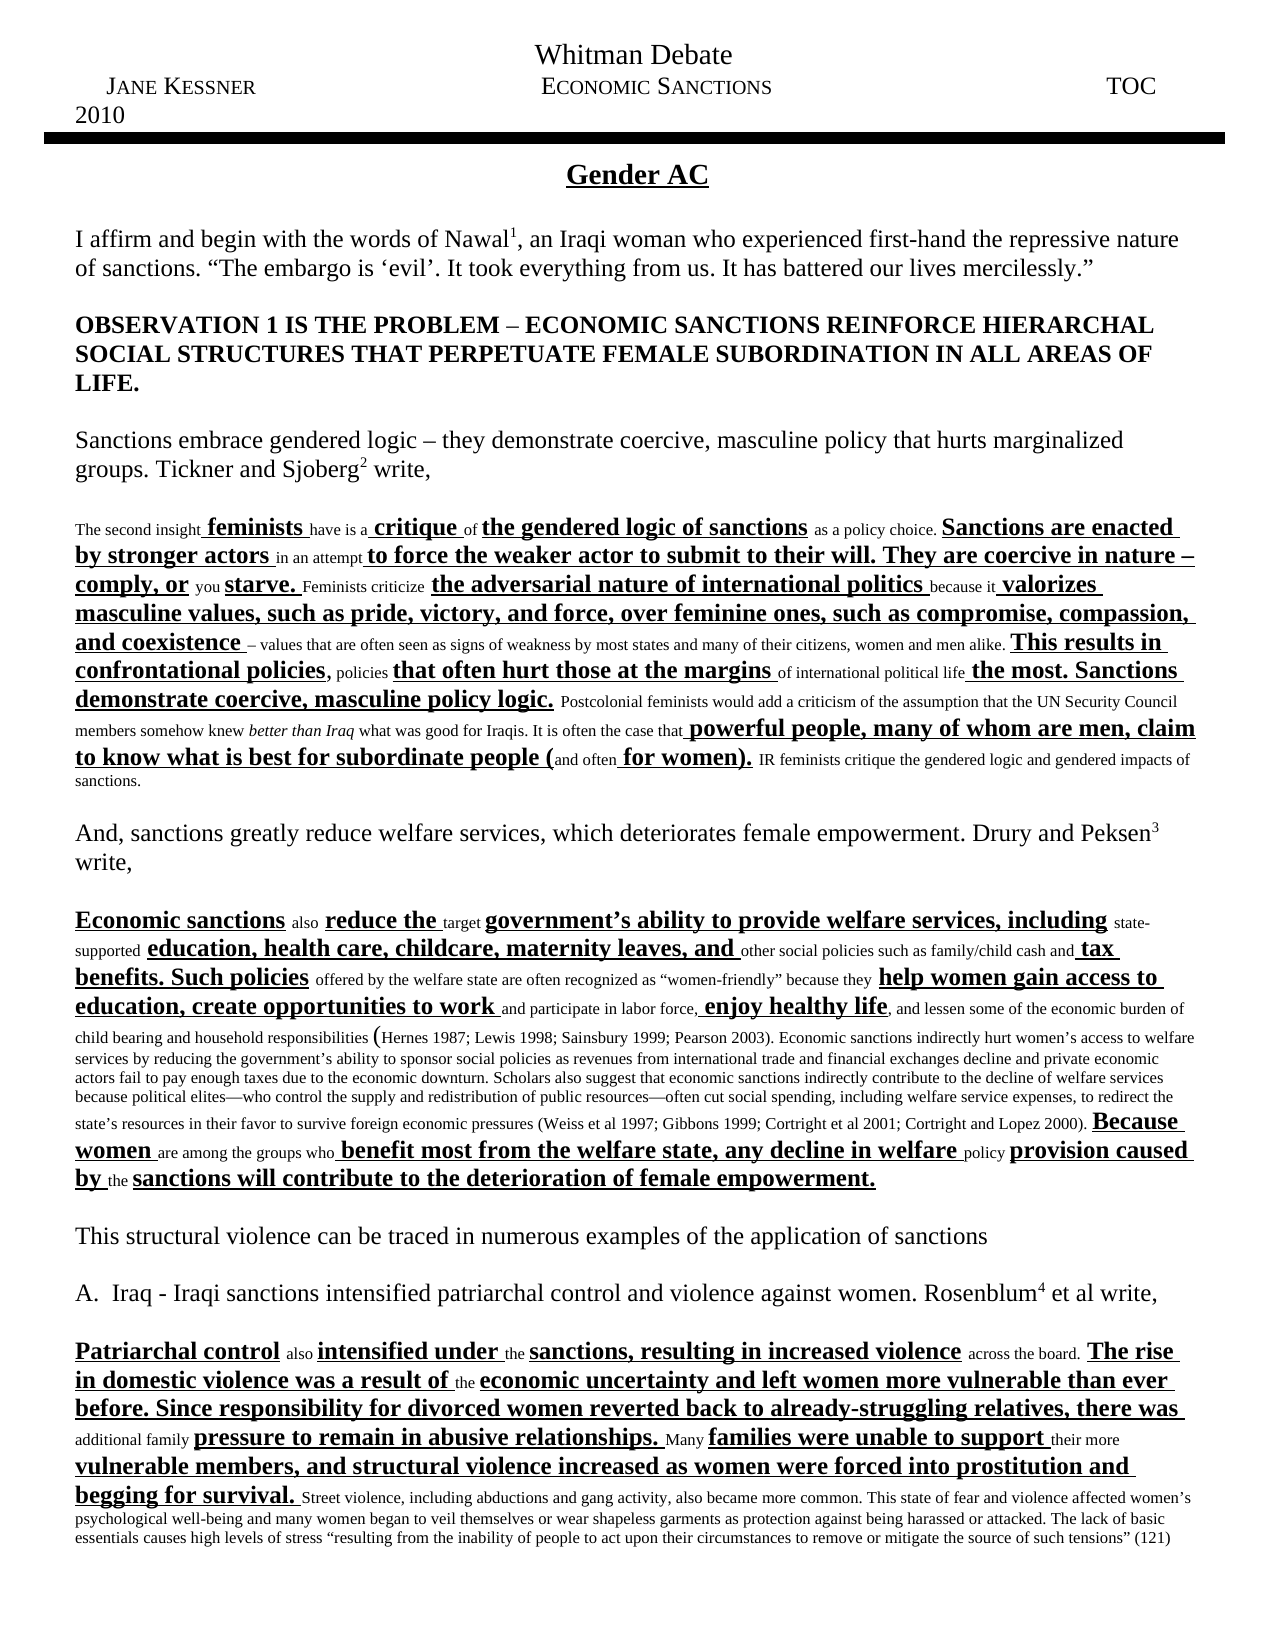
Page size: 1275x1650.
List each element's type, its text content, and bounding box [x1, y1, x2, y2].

text Sanctions embrace gendered logic – they demonstrate coercive, masculine policy that hurts marginalized groups. Tickner and Sjoberg write, [75, 426, 1200, 483]
text Gender AC [75, 157, 1200, 191]
text And, sanctions greatly reduce welfare services, which deteriorates female empowerment. Drury and Peksen write, [75, 818, 1200, 876]
text Observation 1 is the problem – economic sanctions reinforce hierarchal social structures that perpetuate female subordination in all areas of life. [75, 311, 1200, 397]
text This structural violence can be traced in numerous examples of the application of sanctions [75, 1221, 1200, 1250]
text I affirm and begin with the words of Nawal, an Iraqi woman who experienced first-hand the repressive nature of sanctions. “The embargo is ‘evil’. It took everything from us. It has battered our lives mercilessly.” [75, 224, 1200, 282]
text Patriarchal control also intensified under the sanctions, resulting in increased violence across the board. The rise in domestic violence was a result of the economic uncertainty and left women more vulnerable than ever before. Since responsibility for divorced women reverted back to already-struggling relatives, there was additional family pressure to remain in abusive relationships. Many families were unable to support their more vulnerable members, and structural violence increased as women were forced into prostitution and begging for survival. Street violence, including abductions and gang activity, also became more common. This state of fear and violence affected women’s psychological well-being and many women began to veil themselves or wear shapeless garments as protection against being harassed or attacked. The lack of basic essentials causes high levels of stress “resulting from the inability of people to act upon their circumstances to remove or mitigate the source of such tensions” (121) [75, 1336, 1200, 1547]
text Economic sanctions also reduce the target government’s ability to provide welfare services, including state-supported education, health care, childcare, maternity leaves, and other social policies such as family/child cash and tax benefits. Such policies offered by the welfare state are often recognized as “women-friendly” because they help women gain access to education, create opportunities to work and participate in labor force, enjoy healthy life, and lessen some of the economic burden of child bearing and household responsibilities (Hernes 1987; Lewis 1998; Sainsbury 1999; Pearson 2003). Economic sanctions indirectly hurt women’s access to welfare services by reducing the government’s ability to sponsor social policies as revenues from international trade and financial exchanges decline and private economic actors fail to pay enough taxes due to the economic downturn. Scholars also suggest that economic sanctions indirectly contribute to the decline of welfare services because political elites—who control the supply and redistribution of public resources—often cut social spending, including welfare service expenses, to redirect the state’s resources in their favor to survive foreign economic pressures (Weiss et al 1997; Gibbons 1999; Cortright et al 2001; Cortright and Lopez 2000). Because women are among the groups who benefit most from the welfare state, any decline in welfare policy provision caused by the sanctions will contribute to the deterioration of female empowerment. [75, 905, 1200, 1192]
text The second insight feminists have is a critique of the gendered logic of sanctions as a policy choice. Sanctions are enacted by stronger actors in an attempt to force the weaker actor to submit to their will. They are coercive in nature – comply, or you starve. Feminists criticize the adversarial nature of international politics because it valorizes masculine values, such as pride, victory, and force, over feminine ones, such as compromise, compassion, and coexistence – values that are often seen as signs of weakness by most states and many of their citizens, women and men alike. This results in confrontational policies, policies that often hurt those at the margins of international political life the most. Sanctions demonstrate coercive, masculine policy logic. Postcolonial feminists would add a criticism of the assumption that the UN Security Council members somehow knew better than Iraq what was good for Iraqis. It is often the case that powerful people, many of whom are men, claim to know what is best for subordinate people (and often for women). IR feminists critique the gendered logic and gendered impacts of sanctions. [75, 512, 1200, 790]
text A. Iraq - Iraqi sanctions intensified patriarchal control and violence against women. Rosenblum et al write, [75, 1278, 1200, 1307]
